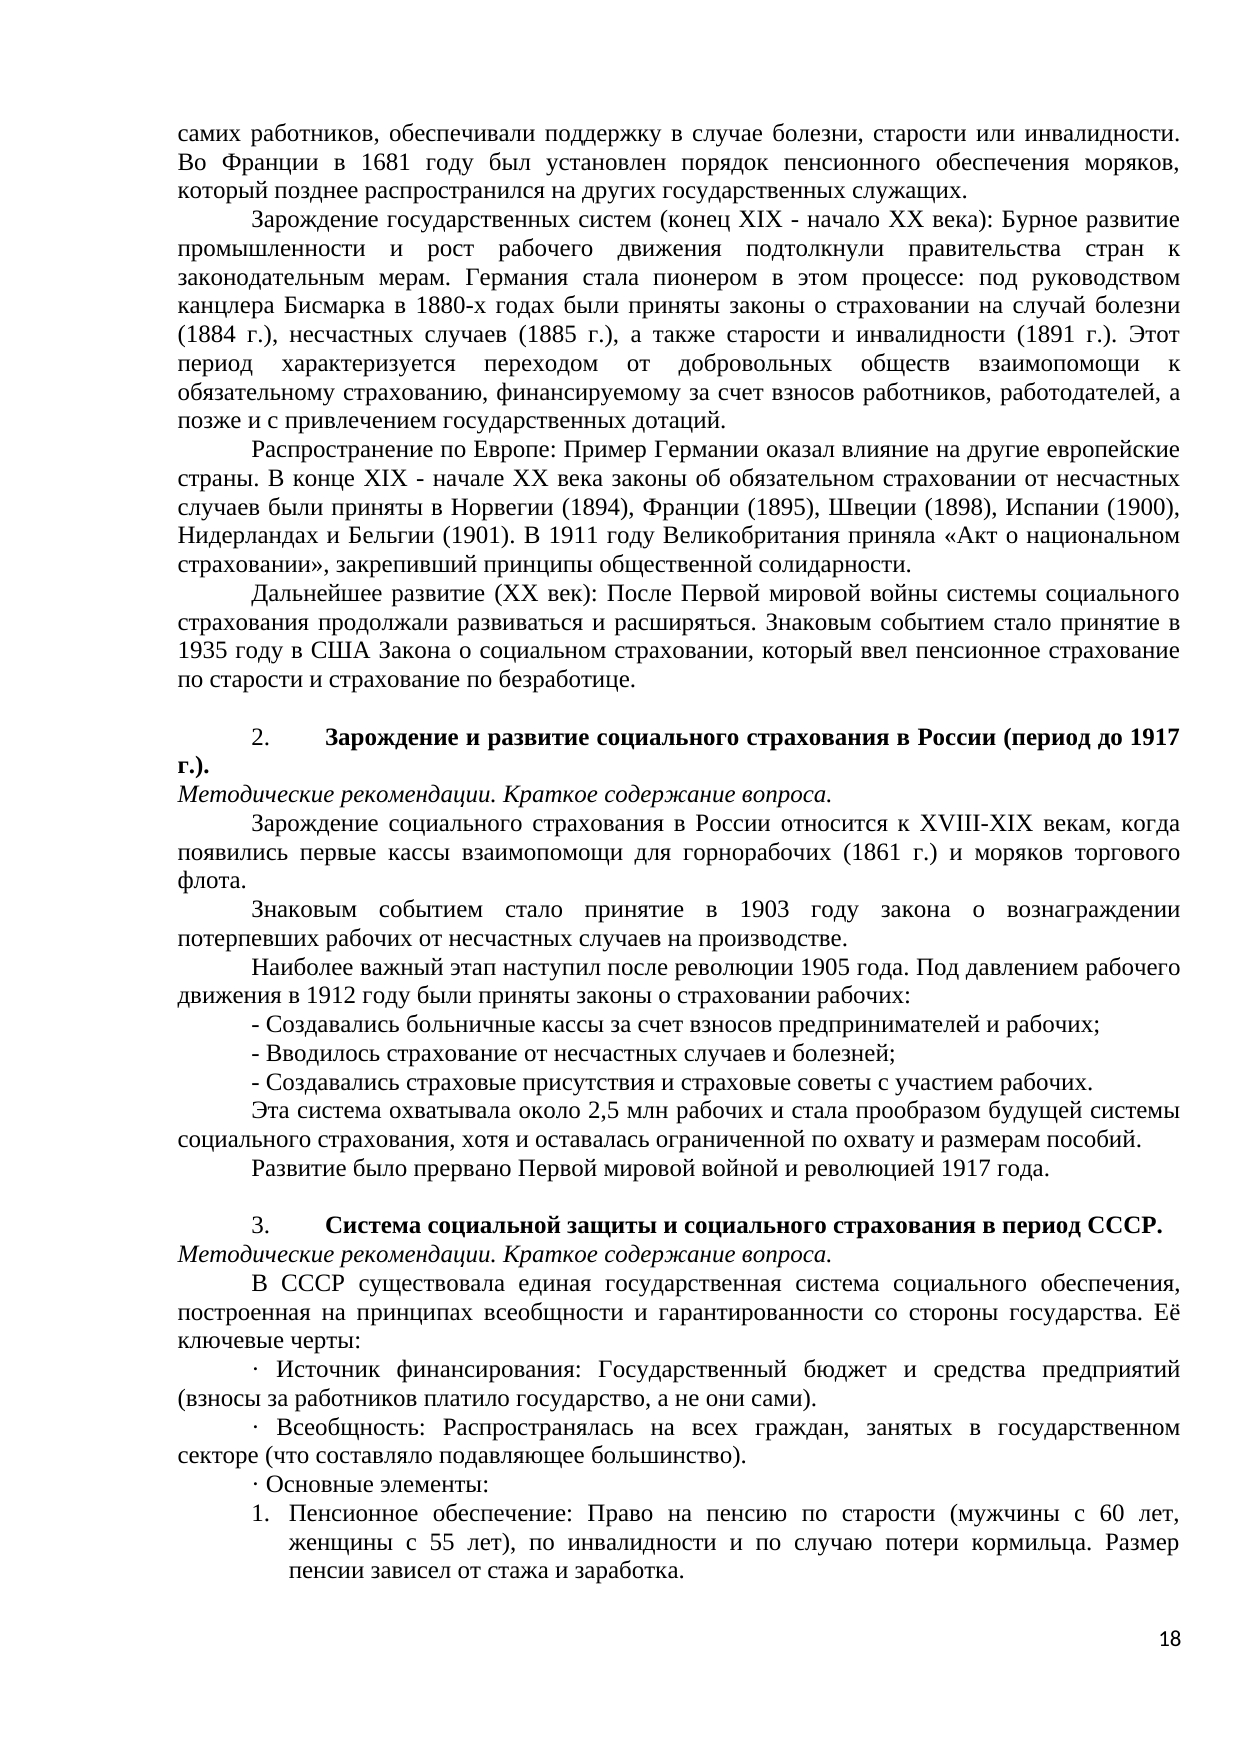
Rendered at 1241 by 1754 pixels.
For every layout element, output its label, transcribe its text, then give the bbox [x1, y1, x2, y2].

text · Источник финансирования: Государственный бюджет и средства предприятий (взносы за работников платило государство, а не они сами). [177, 1354, 1181, 1412]
text Дальнейшее развитие (XX век): После Первой мировой войны системы социального страхования продолжали развиваться и расширяться. Знаковым событием стало принятие в 1935 году в США Закона о социальном страховании, который ввел пенсионное страхование по старости и страхование по безработице. [177, 578, 1181, 693]
text Методические рекомендации. Краткое содержание вопроса. [177, 779, 1181, 808]
text Наиболее важный этап наступил после революции 1905 года. Под давлением рабочего движения в 1912 году были приняты законы о страховании рабочих: [177, 952, 1181, 1009]
text Зарождение государственных систем (конец XIX - начало XX века): Бурное развитие промышленности и рост рабочего движения подтолкнули правительства стран к законодательным мерам. Германия стала пионером в этом процессе: под руководством канцлера Бисмарка в 1880-х годах были приняты законы о страховании на случай болезни (1884 г.), несчастных случаев (1885 г.), а также старости и инвалидности (1891 г.). Этот период характеризуется переходом от добровольных обществ взаимопомощи к обязательному страхованию, финансируемому за счет взносов работников, работодателей, а позже и с привлечением государственных дотаций. [177, 204, 1181, 434]
text Методические рекомендации. Краткое содержание вопроса. [177, 1239, 1181, 1268]
text Распространение по Европе: Пример Германии оказал влияние на другие европейские страны. В конце XIX - начале XX века законы об обязательном страховании от несчастных случаев были приняты в Норвегии (1894), Франции (1895), Швеции (1898), Испании (1900), Нидерландах и Бельгии (1901). В 1911 году Великобритания приняла «Акт о национальном страховании», закрепивший принципы общественной солидарности. [177, 434, 1181, 578]
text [177, 118, 1181, 204]
text Развитие было прервано Первой мировой войной и революцией 1917 года. [177, 1153, 1181, 1182]
text В СССР существовала единая государственная система социального обеспечения, построенная на принципах всеобщности и гарантированности со стороны государства. Её ключевые черты: [177, 1268, 1181, 1354]
text - Вводилось страхование от несчастных случаев и болезней; [177, 1038, 1181, 1067]
text Зарождение социального страхования в России относится к XVIII-XIX векам, когда появились первые кассы взаимопомощи для горнорабочих (1861 г.) и моряков торгового флота. [177, 808, 1181, 894]
list Пенсионное обеспечение: Право на пенсию по старости (мужчины с 60 лет, женщины с 55 лет), по инвалидности и по случаю потери кормильца. Размер пенсии зависел от стажа и заработка. [251, 1498, 1181, 1584]
text - Создавались больничные кассы за счет взносов предпринимателей и рабочих; [177, 1009, 1181, 1038]
text Эта система охватывала около 2,5 млн рабочих и стала прообразом будущей системы социального страхования, хотя и оставалась ограниченной по охвату и размерам пособий. [177, 1096, 1181, 1153]
text · Основные элементы: [177, 1469, 1181, 1498]
text - Создавались страховые присутствия и страховые советы с участием рабочих. [177, 1067, 1181, 1096]
list Система социальной защиты и социального страхования в период СССР. [177, 1211, 1181, 1239]
text Знаковым событием стало принятие в 1903 году закона о вознаграждении потерпевших рабочих от несчастных случаев на производстве. [177, 894, 1181, 952]
text · Всеобщность: Распространялась на всех граждан, занятых в государственном секторе (что составляло подавляющее большинство). [177, 1412, 1181, 1469]
list Зарождение и развитие социального страхования в России (период до 1917 г.). [177, 722, 1181, 779]
